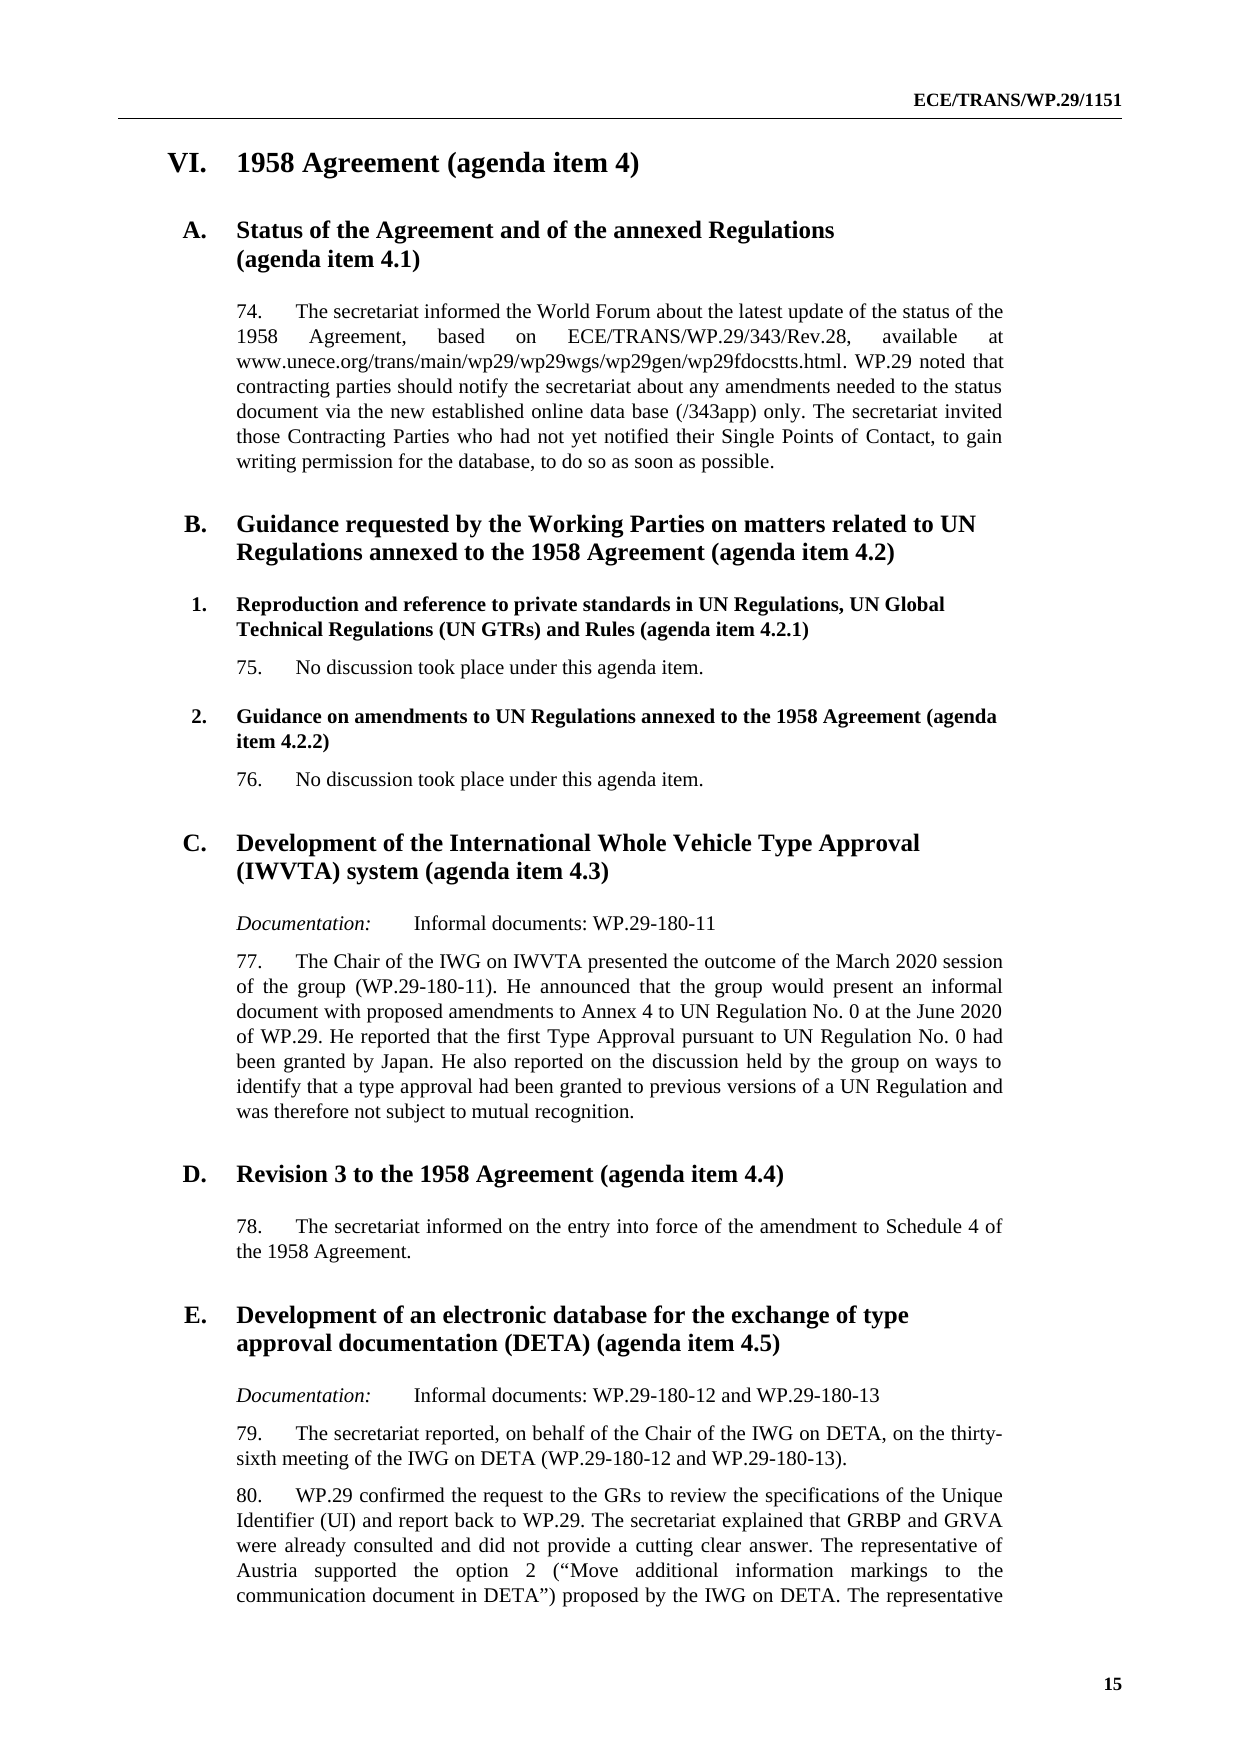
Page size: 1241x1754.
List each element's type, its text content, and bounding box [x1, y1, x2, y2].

text A. Status of the Agreement and of the annexed Regulations (agenda item 4.1) [118, 216, 1004, 273]
text C. Development of the International Whole Vehicle Type Approval (IWVTA) system (agenda item 4.3) [118, 829, 1004, 885]
text B. Guidance requested by the Working Parties on matters related to UN Regulations annexed to the 1958 Agreement (agenda item 4.2) [118, 510, 1004, 566]
text Documentation: Informal documents: WP.29-180-12 and WP.29-180-13 [236, 1382, 1004, 1407]
text 78. The secretariat informed on the entry into force of the amendment to Schedule 4 of the 1958 Agreement. [236, 1213, 1004, 1263]
text 74. The secretariat informed the World Forum about the latest update of the status of the 1958 Agreement, based on ECE/TRANS/WP.29/343/Rev.28, available at www.unece.org/trans/main/wp29/wp29wgs/wp29gen/wp29fdocstts.html. WP.29 noted that contracting parties should notify the secretariat about any amendments needed to the status document via the new established online data base (/343app) only. The secretariat invited those Contracting Parties who had not yet notified their Single Points of Contact, to gain writing permission for the database, to do so as soon as possible. [236, 298, 1004, 473]
text 1. Reproduction and reference to private standards in UN Regulations, UN Global Technical Regulations (UN GTRs) and Rules (agenda item 4.2.1) [118, 591, 1004, 641]
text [236, 1482, 1004, 1607]
text D. Revision 3 to the 1958 Agreement (agenda item 4.4) [118, 1160, 1004, 1188]
text 2. Guidance on amendments to UN Regulations annexed to the 1958 Agreement (agenda item 4.2.2) [118, 704, 1004, 754]
text 79. The secretariat reported, on behalf of the Chair of the IWG on DETA, on the thirty-sixth meeting of the IWG on DETA (WP.29-180-12 and WP.29-180-13). [236, 1419, 1004, 1469]
text 75. No discussion took place under this agenda item. [236, 654, 1004, 679]
text 77. The Chair of the IWG on IWVTA presented the outcome of the March 2020 session of the group (WP.29-180-11). He announced that the group would present an informal document with proposed amendments to Annex 4 to UN Regulation No. 0 at the June 2020 of WP.29. He reported that the first Type Approval pursuant to UN Regulation No. 0 had been granted by Japan. He also reported on the discussion held by the group on ways to identify that a type approval had been granted to previous versions of a UN Regulation and was therefore not subject to mutual recognition. [236, 948, 1004, 1123]
text VI. 1958 Agreement (agenda item 4) [118, 148, 1004, 179]
text 76. No discussion took place under this agenda item. [236, 766, 1004, 791]
text Documentation: Informal documents: WP.29-180-11 [177, 910, 1122, 935]
text E. Development of an electronic database for the exchange of type approval documentation (DETA) (agenda item 4.5) [118, 1301, 1004, 1357]
